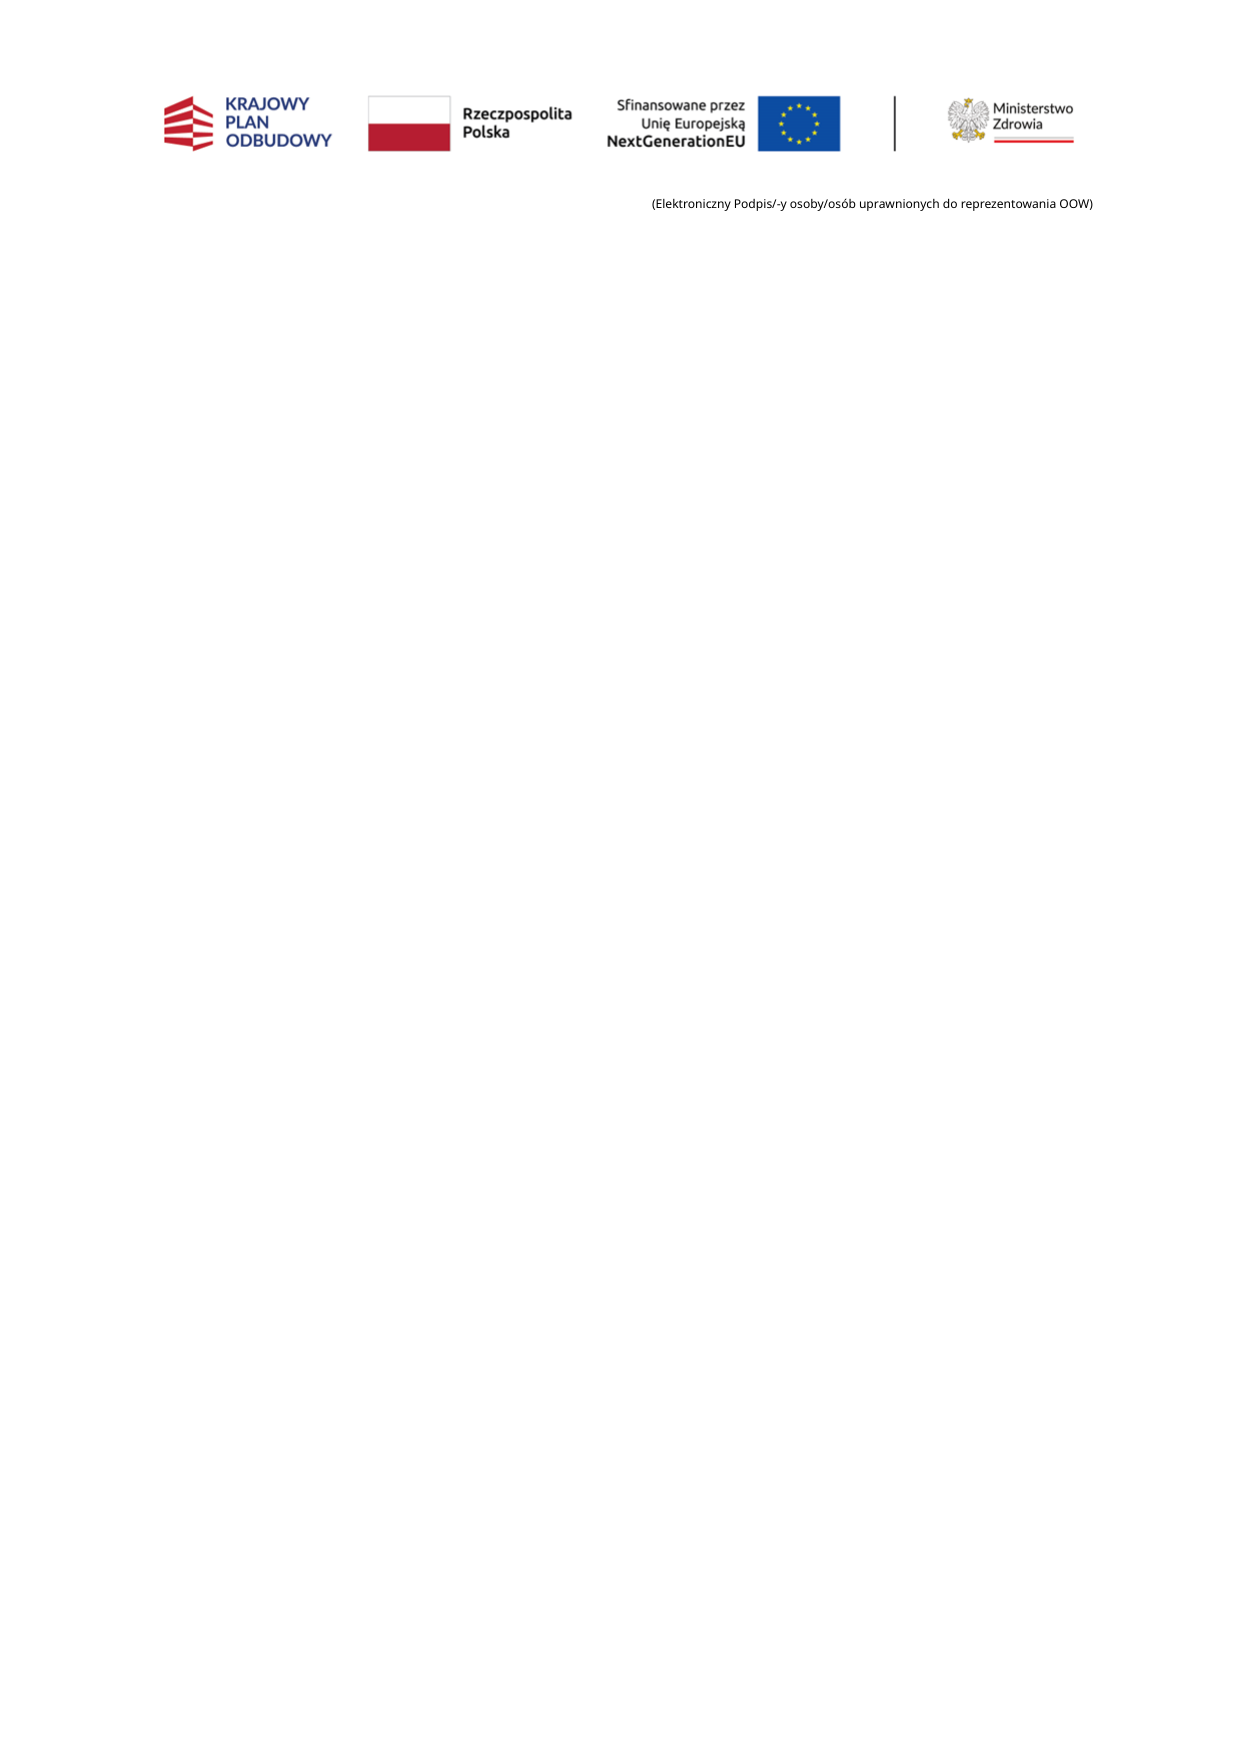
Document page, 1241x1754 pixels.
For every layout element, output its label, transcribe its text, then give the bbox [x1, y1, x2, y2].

picture [147, 73, 1093, 168]
text (Elektroniczny Podpis/-y osoby/osób uprawnionych do reprezentowania OOW) [148, 196, 1093, 224]
